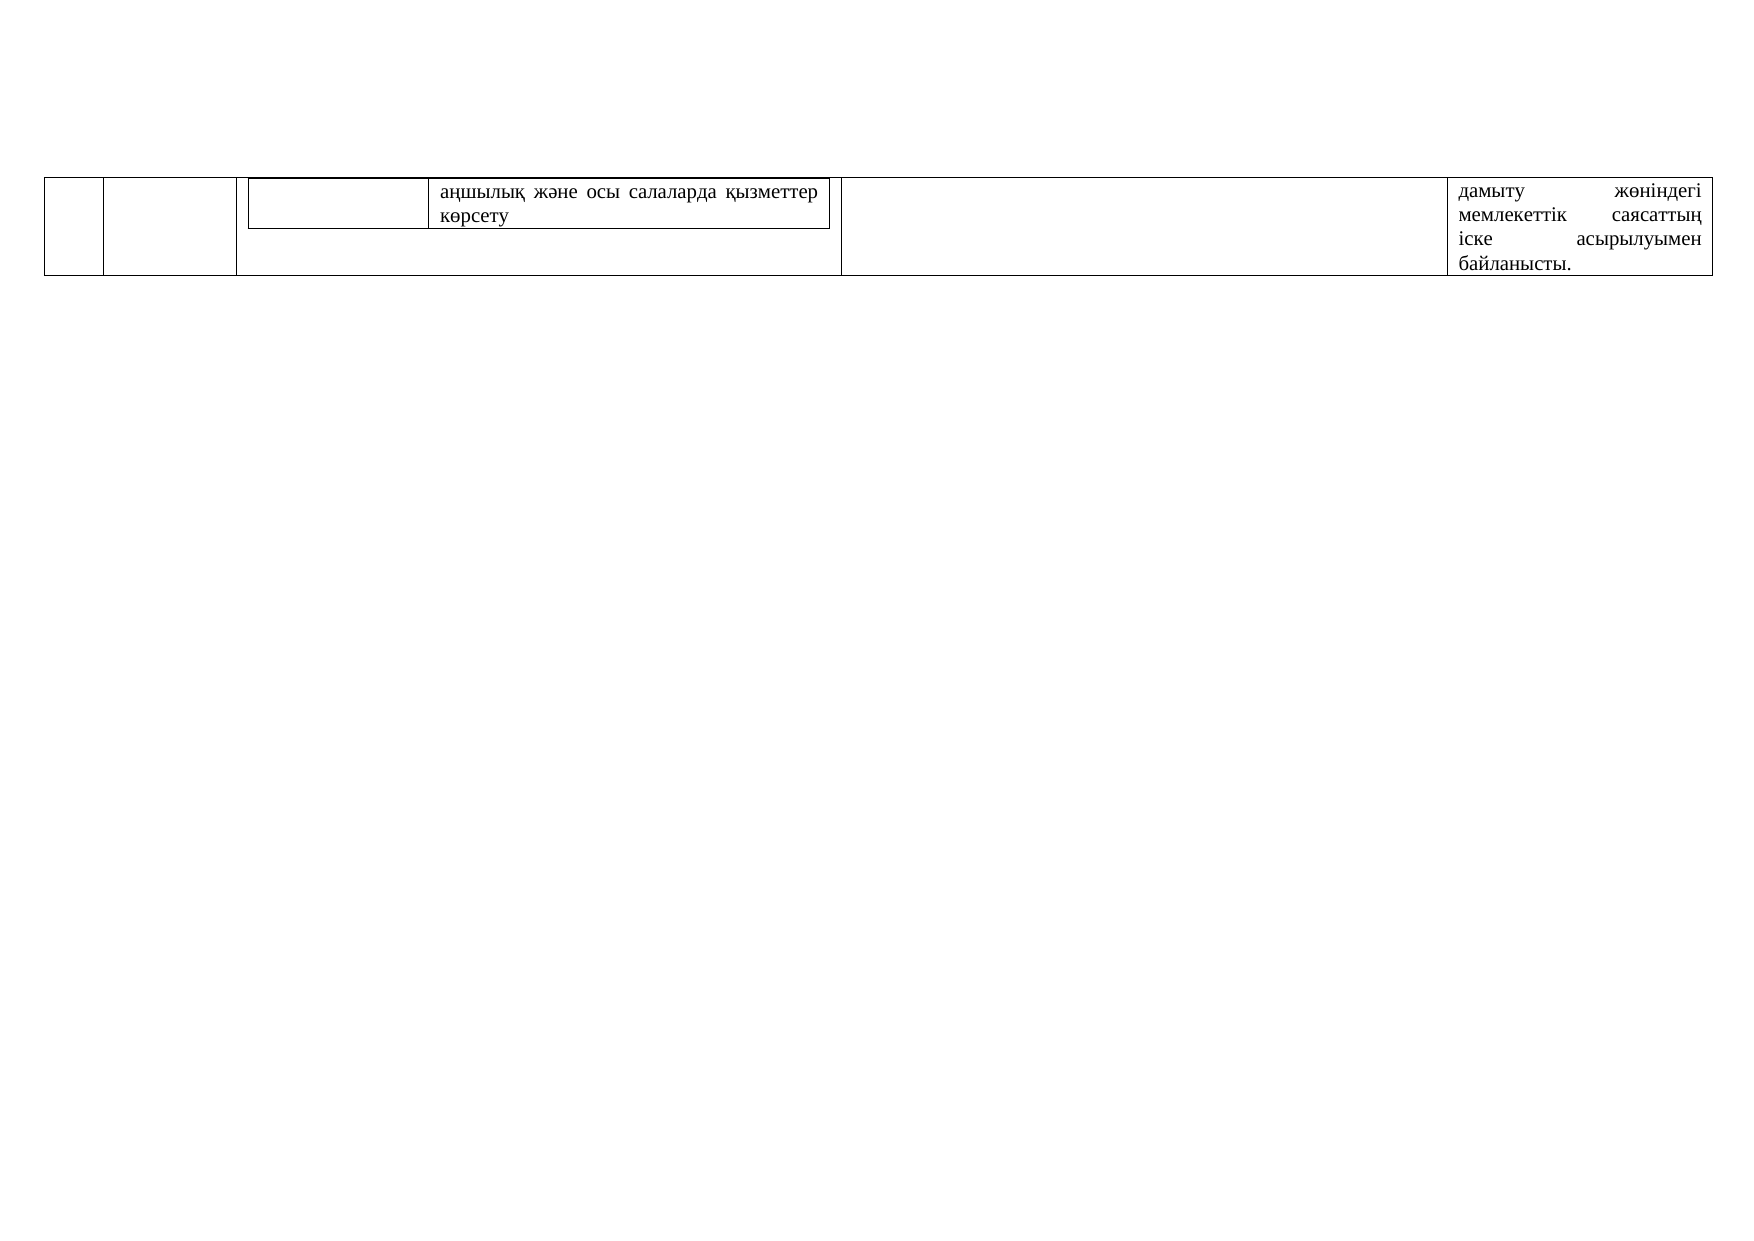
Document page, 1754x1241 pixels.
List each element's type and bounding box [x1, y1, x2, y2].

table_cell [45, 178, 103, 274]
table_cell [237, 178, 841, 274]
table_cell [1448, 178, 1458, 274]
table_cell [104, 178, 236, 274]
table_cell [842, 178, 1447, 274]
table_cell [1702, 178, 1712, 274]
